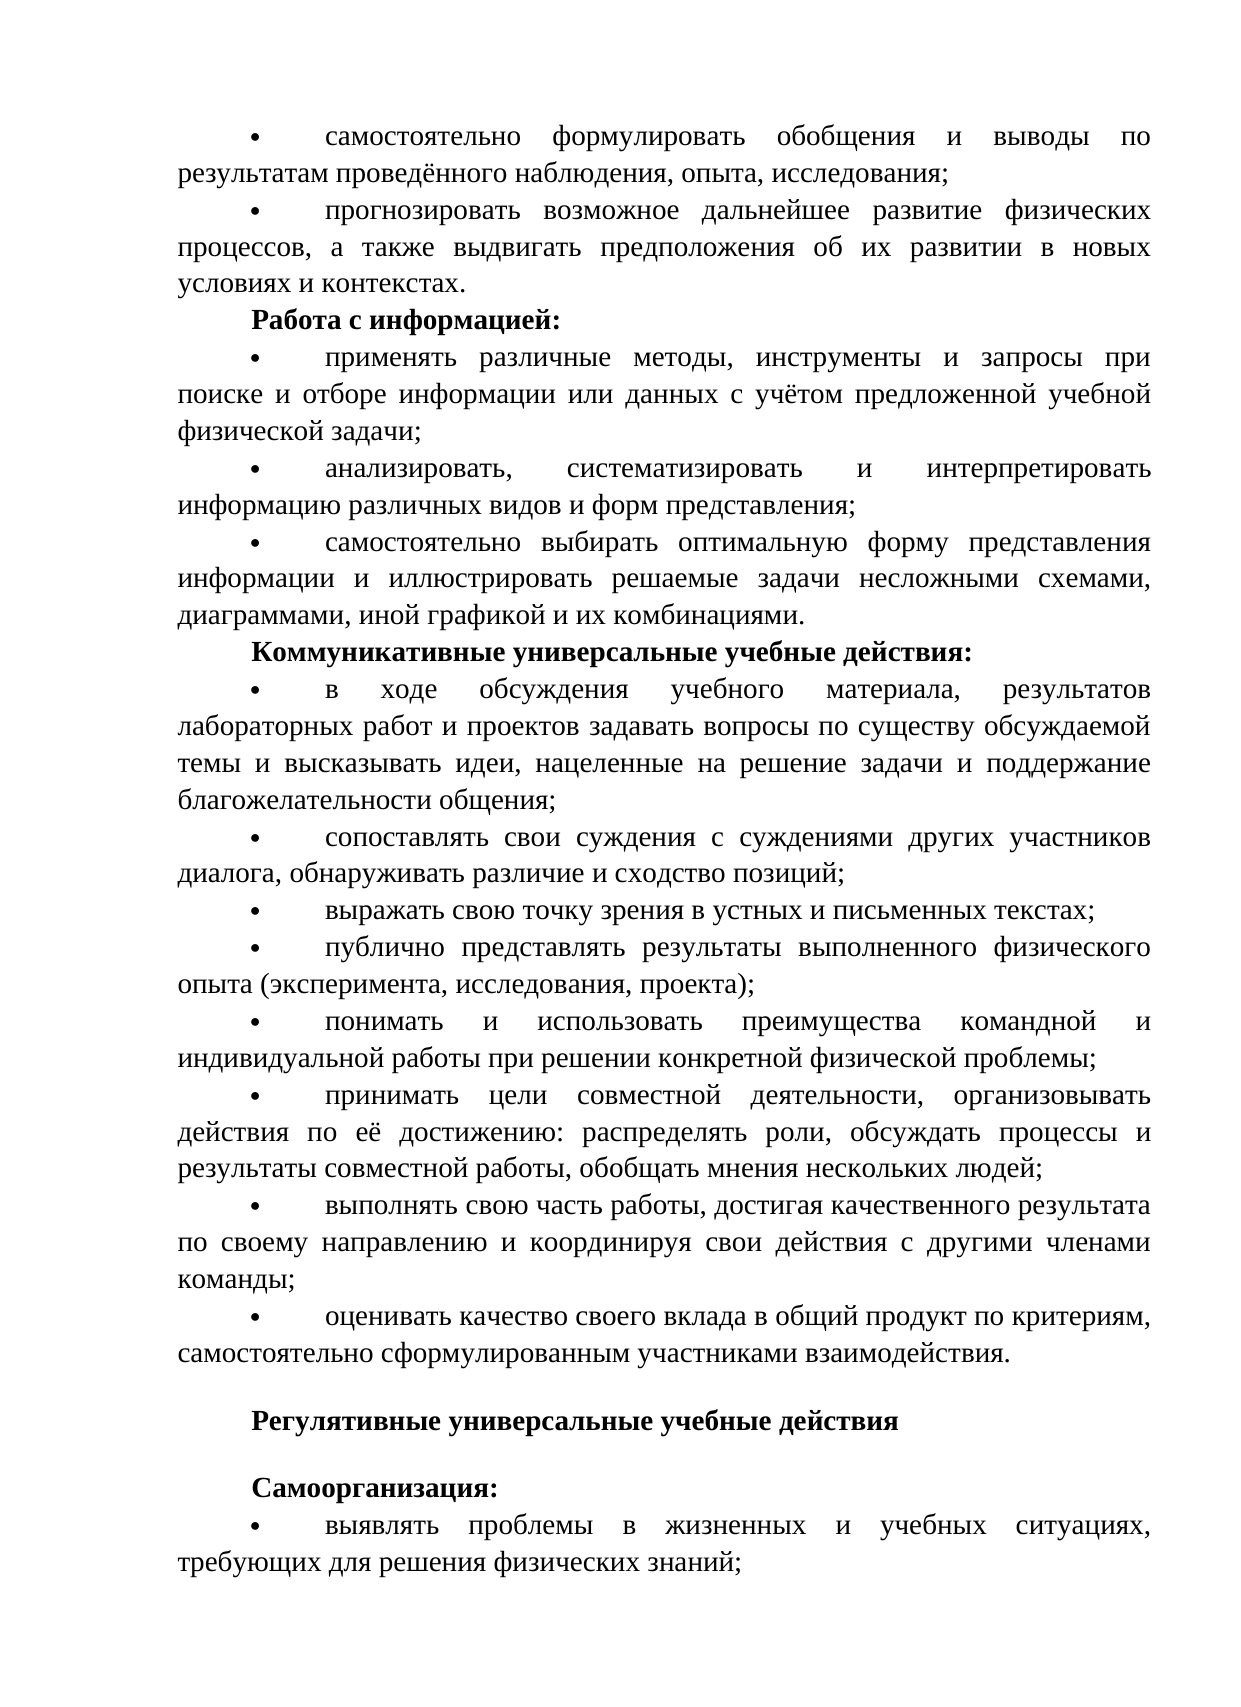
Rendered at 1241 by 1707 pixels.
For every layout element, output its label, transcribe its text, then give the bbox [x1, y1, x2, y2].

list понимать и использовать преимущества командной и индивидуальной работы при решении конкретной физической проблемы; [177, 1003, 1152, 1073]
list принимать цели совместной деятельности, организовывать действия по её достижению: распределять роли, обсуждать процессы и результаты совместной работы, обобщать мнения нескольких людей; [177, 1077, 1152, 1184]
text Коммуникативные универсальные учебные действия: [177, 634, 1152, 668]
list прогнозировать возможное дальнейшее развитие физических процессов, а также выдвигать предположения об их развитии в новых условиях и контекстах. [177, 192, 1152, 299]
text Самоорганизация: [177, 1470, 1152, 1504]
list в ходе обсуждения учебного материала, результатов лабораторных работ и проектов задавать вопросы по существу обсуждаемой темы и высказывать идеи, нацеленные на решение задачи и поддержание благожелательности общения; [177, 671, 1152, 815]
text Регулятивные универсальные учебные действия [177, 1403, 1152, 1436]
list анализировать, систематизировать и интерпретировать информацию различных видов и форм представления; [177, 450, 1152, 520]
list выполнять свою часть работы, достигая качественного результата по своему направлению и координируя свои действия с другими членами команды; [177, 1187, 1152, 1295]
list выражать свою точку зрения в устных и письменных текстах; [177, 892, 1152, 926]
list самостоятельно выбирать оптимальную форму представления информации и иллюстрировать решаемые задачи несложными схемами, диаграммами, иной графикой и их комбинациями. [177, 524, 1152, 631]
list публично представлять результаты выполненного физического опыта (эксперимента, исследования, проекта); [177, 929, 1152, 1000]
list применять различные методы, инструменты и запросы при поиске и отборе информации или данных с учётом предложенной учебной физической задачи; [177, 339, 1152, 447]
text Работа с информацией: [177, 302, 1152, 336]
list самостоятельно формулировать обобщения и выводы по результатам проведённого наблюдения, опыта, исследования; [177, 118, 1152, 188]
list оценивать качество своего вклада в общий продукт по критериям, самостоятельно сформулированным участниками взаимодействия. [177, 1298, 1152, 1368]
list выявлять проблемы в жизненных и учебных ситуациях, требующих для решения физических знаний; [177, 1507, 1152, 1577]
list сопоставлять свои суждения с суждениями других участников диалога, обнаруживать различие и сходство позиций; [177, 819, 1152, 889]
